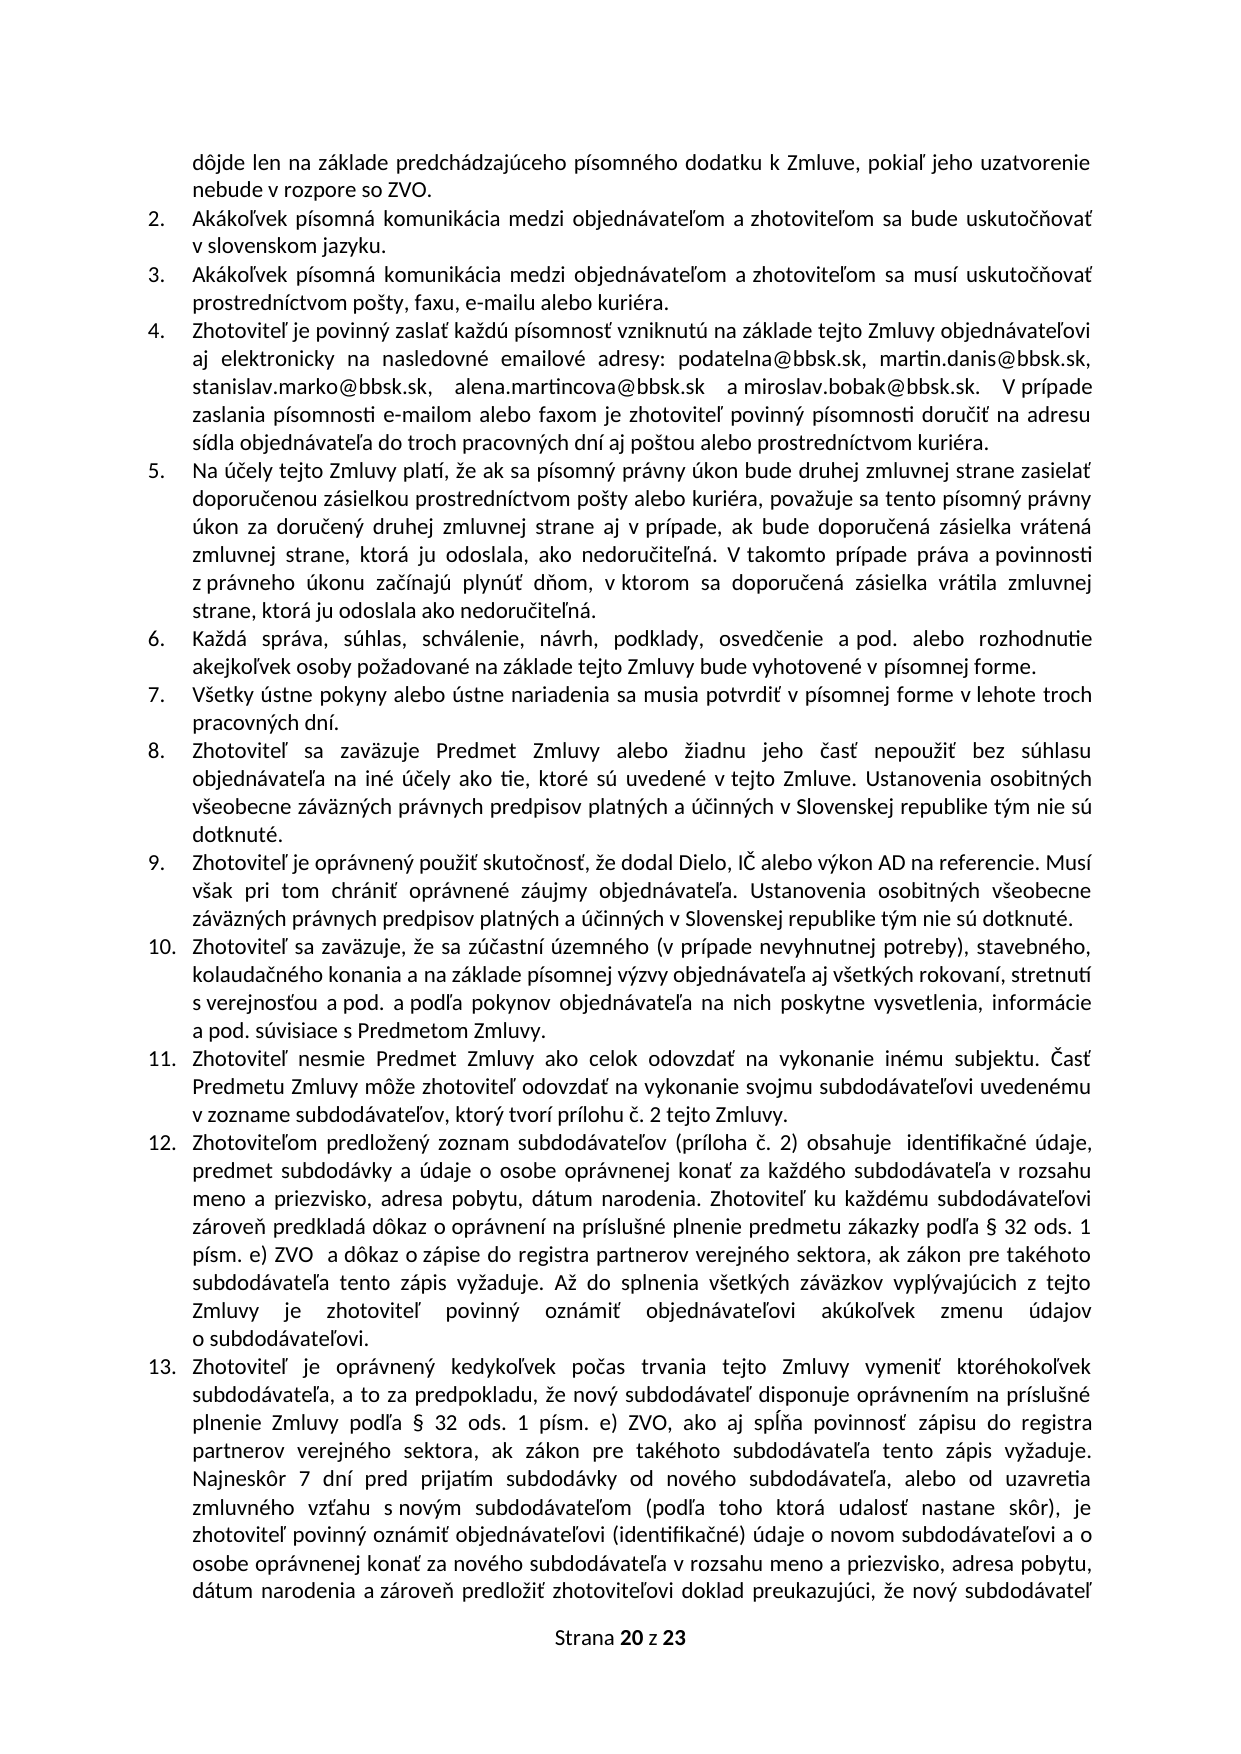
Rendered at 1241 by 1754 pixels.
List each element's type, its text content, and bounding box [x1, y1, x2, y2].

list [148, 1352, 1093, 1605]
list Každá správa, súhlas, schválenie, návrh, podklady, osvedčenie a pod. alebo rozhodnutie akejkoľvek osoby požadované na základe tejto Zmluvy bude vyhotovené v písomnej forme. [148, 624, 1093, 680]
list Akákoľvek písomná komunikácia medzi objednávateľom a zhotoviteľom sa bude uskutočňovať v slovenskom jazyku. [148, 204, 1093, 260]
list Zhotoviteľ je oprávnený použiť skutočnosť, že dodal Dielo, IČ alebo výkon AD na referencie. Musí však pri tom chrániť oprávnené záujmy objednávateľa. Ustanovenia osobitných všeobecne záväzných právnych predpisov platných a účinných v Slovenskej republike tým nie sú dotknuté. [148, 848, 1093, 932]
list Akákoľvek písomná komunikácia medzi objednávateľom a zhotoviteľom sa musí uskutočňovať prostredníctvom pošty, faxu, e-mailu alebo kuriéra. [148, 260, 1093, 316]
list Všetky ústne pokyny alebo ústne nariadenia sa musia potvrdiť v písomnej forme v lehote troch pracovných dní. [148, 680, 1093, 736]
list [148, 148, 1093, 204]
list Zhotoviteľ nesmie Predmet Zmluvy ako celok odovzdať na vykonanie inému subjektu. Časť Predmetu Zmluvy môže zhotoviteľ odovzdať na vykonanie svojmu subdodávateľovi uvedenému v zozname subdodávateľov, ktorý tvorí prílohu č. 2 tejto Zmluvy. [148, 1044, 1093, 1128]
list Zhotoviteľ je povinný zaslať každú písomnosť vzniknutú na základe tejto Zmluvy objednávateľovi aj elektronicky na nasledovné emailové adresy: podatelna@bbsk.sk, martin.danis@bbsk.sk, stanislav.marko@bbsk.sk, alena.martincova@bbsk.sk a miroslav.bobak@bbsk.sk. V prípade zaslania písomnosti e-mailom alebo faxom je zhotoviteľ povinný písomnosti doručiť na adresu sídla objednávateľa do troch pracovných dní aj poštou alebo prostredníctvom kuriéra. [148, 316, 1093, 456]
list Zhotoviteľ sa zaväzuje Predmet Zmluvy alebo žiadnu jeho časť nepoužiť bez súhlasu objednávateľa na iné účely ako tie, ktoré sú uvedené v tejto Zmluve. Ustanovenia osobitných všeobecne záväzných právnych predpisov platných a účinných v Slovenskej republike tým nie sú dotknuté. [148, 736, 1093, 848]
list Na účely tejto Zmluvy platí, že ak sa písomný právny úkon bude druhej zmluvnej strane zasielať doporučenou zásielkou prostredníctvom pošty alebo kuriéra, považuje sa tento písomný právny úkon za doručený druhej zmluvnej strane aj v prípade, ak bude doporučená zásielka vrátená zmluvnej strane, ktorá ju odoslala, ako nedoručiteľná. V takomto prípade práva a povinnosti z právneho úkonu začínajú plynúť dňom, v ktorom sa doporučená zásielka vrátila zmluvnej strane, ktorá ju odoslala ako nedoručiteľná. [148, 456, 1093, 624]
list Zhotoviteľom predložený zoznam subdodávateľov (príloha č. 2) obsahuje identifikačné údaje, predmet subdodávky a údaje o osobe oprávnenej konať za každého subdodávateľa v rozsahu meno a priezvisko, adresa pobytu, dátum narodenia. Zhotoviteľ ku každému subdodávateľovi zároveň predkladá dôkaz o oprávnení na príslušné plnenie predmetu zákazky podľa § 32 ods. 1 písm. e) ZVO a dôkaz o zápise do registra partnerov verejného sektora, ak zákon pre takéhoto subdodávateľa tento zápis vyžaduje. Až do splnenia všetkých záväzkov vyplývajúcich z tejto Zmluvy je zhotoviteľ povinný oznámiť objednávateľovi akúkoľvek zmenu údajov o subdodávateľovi. [148, 1128, 1093, 1352]
list Zhotoviteľ sa zaväzuje, že sa zúčastní územného (v prípade nevyhnutnej potreby), stavebného, kolaudačného konania a na základe písomnej výzvy objednávateľa aj všetkých rokovaní, stretnutí s verejnosťou a pod. a podľa pokynov objednávateľa na nich poskytne vysvetlenia, informácie a pod. súvisiace s Predmetom Zmluvy. [148, 932, 1093, 1044]
